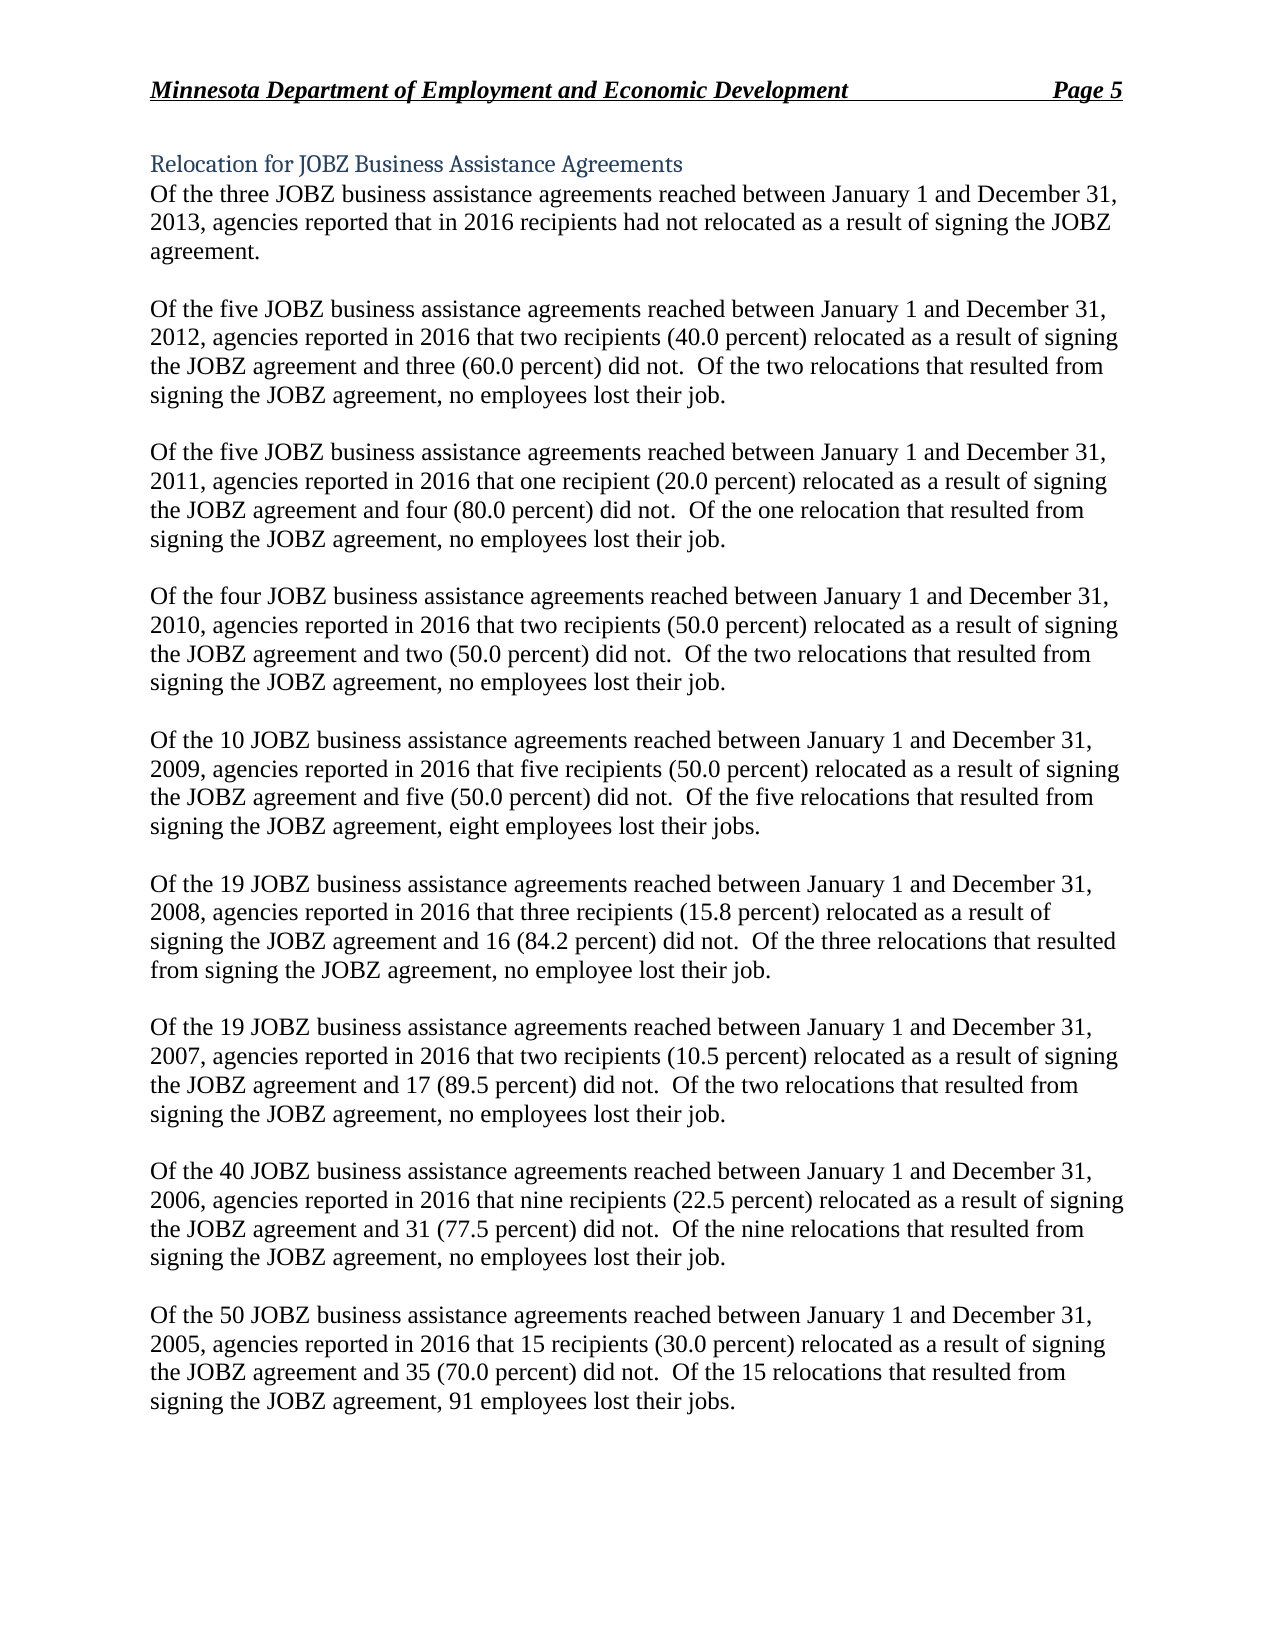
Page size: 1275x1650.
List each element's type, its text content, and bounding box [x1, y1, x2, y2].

text Of the 19 JOBZ business assistance agreements reached between January 1 and December 31, 2008, agencies reported in 2016 that three recipients (15.8 percent) relocated as a result of signing the JOBZ agreement and 16 (84.2 percent) did not. Of the three relocations that resulted from signing the JOBZ agreement, no employee lost their job. [150, 869, 1125, 984]
text Of the 50 JOBZ business assistance agreements reached between January 1 and December 31, 2005, agencies reported in 2016 that 15 recipients (30.0 percent) relocated as a result of signing the JOBZ agreement and 35 (70.0 percent) did not. Of the 15 relocations that resulted from signing the JOBZ agreement, 91 employees lost their jobs. [150, 1300, 1125, 1415]
text Of the 10 JOBZ business assistance agreements reached between January 1 and December 31, 2009, agencies reported in 2016 that five recipients (50.0 percent) relocated as a result of signing the JOBZ agreement and five (50.0 percent) did not. Of the five relocations that resulted from signing the JOBZ agreement, eight employees lost their jobs. [150, 725, 1125, 840]
text Of the four JOBZ business assistance agreements reached between January 1 and December 31, 2010, agencies reported in 2016 that two recipients (50.0 percent) relocated as a result of signing the JOBZ agreement and two (50.0 percent) did not. Of the two relocations that resulted from signing the JOBZ agreement, no employees lost their job. [150, 581, 1125, 696]
text Of the five JOBZ business assistance agreements reached between January 1 and December 31, 2012, agencies reported in 2016 that two recipients (40.0 percent) relocated as a result of signing the JOBZ agreement and three (60.0 percent) did not. Of the two relocations that resulted from signing the JOBZ agreement, no employees lost their job. [150, 294, 1125, 409]
text Of the 40 JOBZ business assistance agreements reached between January 1 and December 31, 2006, agencies reported in 2016 that nine recipients (22.5 percent) relocated as a result of signing the JOBZ agreement and 31 (77.5 percent) did not. Of the nine relocations that resulted from signing the JOBZ agreement, no employees lost their job. [150, 1156, 1125, 1271]
text Of the three JOBZ business assistance agreements reached between January 1 and December 31, 2013, agencies reported that in 2016 recipients had not relocated as a result of signing the JOBZ agreement. [150, 179, 1125, 265]
text Of the five JOBZ business assistance agreements reached between January 1 and December 31, 2011, agencies reported in 2016 that one recipient (20.0 percent) relocated as a result of signing the JOBZ agreement and four (80.0 percent) did not. Of the one relocation that resulted from signing the JOBZ agreement, no employees lost their job. [150, 437, 1125, 552]
subtitle Relocation for JOBZ Business Assistance Agreements [150, 150, 1125, 179]
text Of the 19 JOBZ business assistance agreements reached between January 1 and December 31, 2007, agencies reported in 2016 that two recipients (10.5 percent) relocated as a result of signing the JOBZ agreement and 17 (89.5 percent) did not. Of the two relocations that resulted from signing the JOBZ agreement, no employees lost their job. [150, 1012, 1125, 1127]
